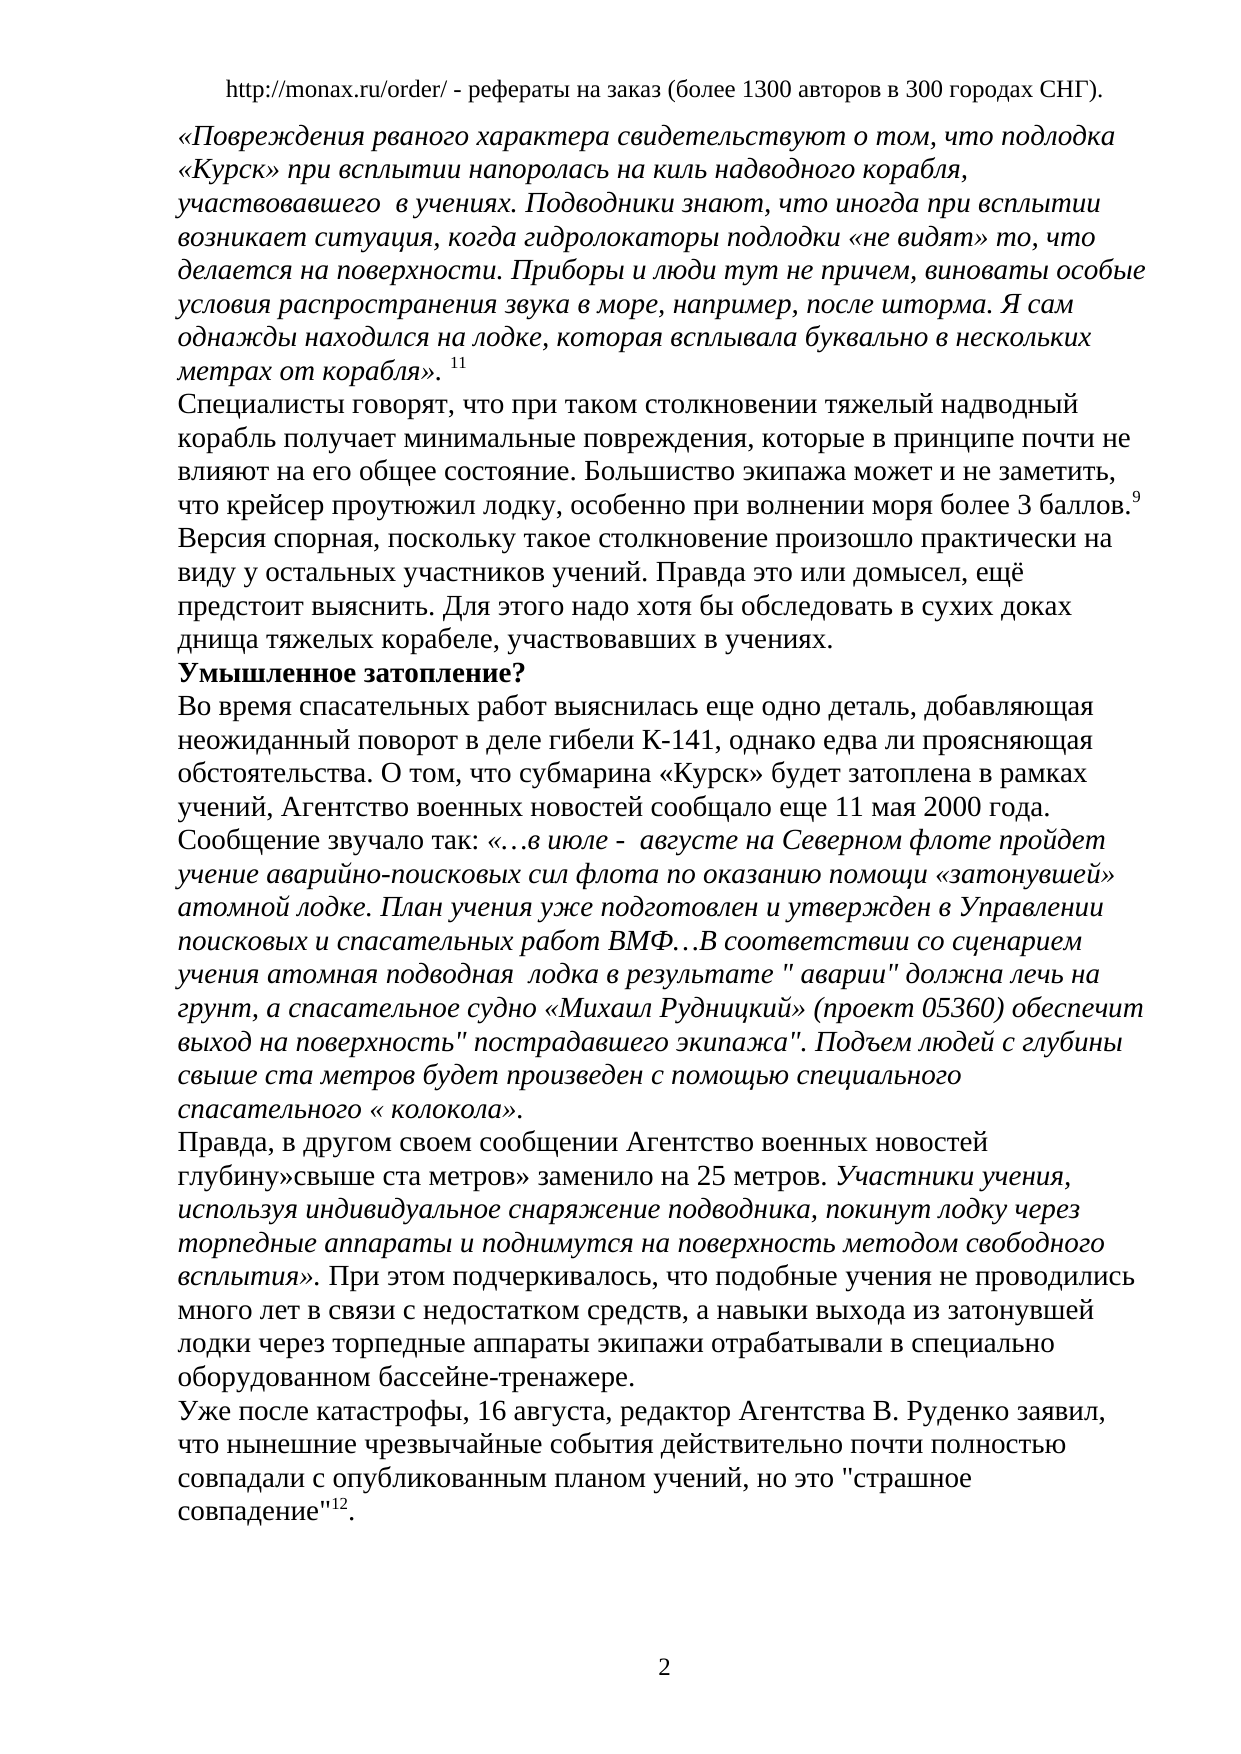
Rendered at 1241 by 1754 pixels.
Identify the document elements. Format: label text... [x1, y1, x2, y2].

text Специалисты говорят, что при таком столкновении тяжелый надводный корабль получает минимальные повреждения, которые в принципе почти не влияют на его общее состояние. Большиство экипажа может и не заметить, что крейсер проутюжил лодку, особенно при волнении моря более 3 баллов.9 [177, 386, 1152, 521]
text Версия спорная, поскольку такое столкновение произошло практически на виду у остальных участников учений. Правда это или домысел, ещё предстоит выяснить. Для этого надо хотя бы обследовать в сухих доках днища тяжелых корабеле, участвовавших в учениях. [177, 521, 1152, 655]
text Правда, в другом своем сообщении Агентство военных новостей глубину»свыше ста метров» заменило на 25 метров. Участники учения, используя индивидуальное снаряжение подводника, покинут лодку через торпедные аппараты и поднимутся на поверхность методом свободного всплытия». При этом подчеркивалось, что подобные учения не проводились много лет в связи с недостатком средств, а навыки выхода из затонувшей лодки через торпедные аппараты экипажи отрабатывали в специально оборудованном бассейне-тренажере. [177, 1124, 1152, 1393]
text Уже после катастрофы, 16 августа, редактор Агентства В. Руденко заявил, что нынешние чрезвычайные события действительно почти полностью совпадали с опубликованным планом учений, но это "страшное совпадение"12. [177, 1393, 1152, 1527]
text Умышленное затопление? [177, 655, 1152, 688]
text Во время спасательных работ выяснилась еще одно деталь, добавляющая неожиданный поворот в деле гибели К-141, однако едва ли проясняющая обстоятельства. О том, что субмарина «Курск» будет затоплена в рамках учений, Агентство военных новостей сообщало еще 11 мая 2000 года. Сообщение звучало так: «…в июле - августе на Северном флоте пройдет учение аварийно-поисковых сил флота по оказанию помощи «затонувшей» атомной лодке. План учения уже подготовлен и утвержден в Управлении поисковых и спасательных работ ВМФ…В соответствии со сценарием учения атомная подводная лодка в результате " аварии" должна лечь на грунт, а спасательное судно «Михаил Рудницкий» (проект 05360) обеспечит выход на поверхность" пострадавшего экипажа". Подъем людей с глубины свыше ста метров будет произведен с помощью специального спасательного « колокола». [177, 688, 1152, 1124]
text «Повреждения рваного характера свидетельствуют о том, что подлодка «Курск» при всплытии напоролась на киль надводного корабля, участвовавшего в учениях. Подводники знают, что иногда при всплытии возникает ситуация, когда гидролокаторы подлодки «не видят» то, что делается на поверхности. Приборы и люди тут не причем, виноваты особые условия распространения звука в море, например, после шторма. Я сам однажды находился на лодке, которая всплывала буквально в нескольких метрах от корабля». 11 [177, 118, 1152, 386]
